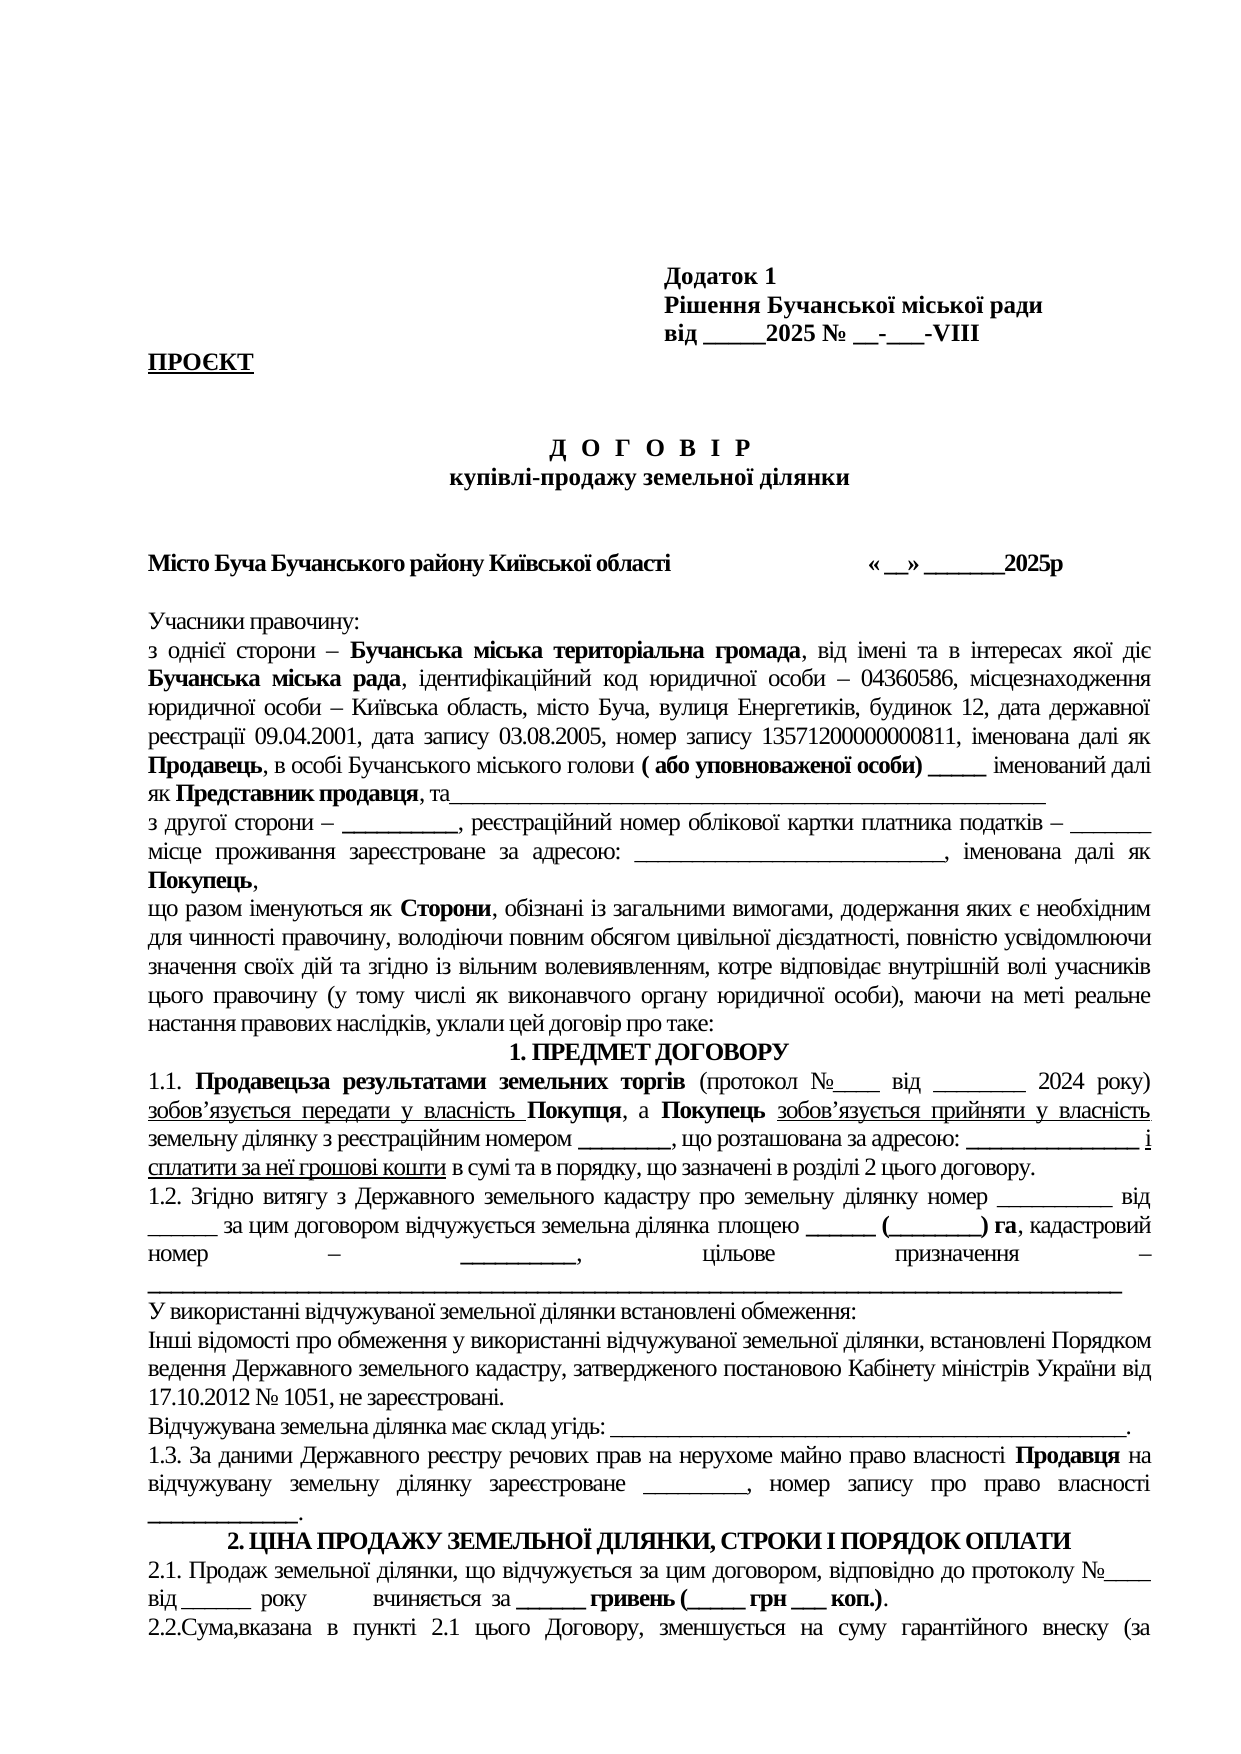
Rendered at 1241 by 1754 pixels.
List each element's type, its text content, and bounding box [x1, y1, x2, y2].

text від _____2025 № __-___-VІІІ [664, 318, 1152, 347]
text Додаток 1 [664, 261, 1152, 290]
text з другої сторони – __________, реєстраційний номер облікової картки платника податків – _______ місце проживання зареєстроване за адресою: ___________________________, іменована далі як Покупець, [148, 807, 1152, 893]
text Відчужувана земельна ділянка має склад угідь: _____________________________________________. [148, 1411, 1152, 1440]
text Інші відомості про обмеження у використанні відчужуваної земельної ділянки, встановлені Порядком ведення Державного земельного кадастру, затвердженого постановою Кабінету міністрів України від 17.10.2012 № 1051, не зареєстровані. [148, 1325, 1152, 1411]
text 2. ЦІНА ПРОДАЖУ ЗЕМЕЛЬНОЇ ДІЛЯНКИ, СТРОКИ І ПОРЯДОК ОПЛАТИ [148, 1526, 1152, 1555]
text що разом іменуються як Сторони, обізнані із загальними вимогами, додержання яких є необхідним для чинності правочину, володіючи повним обсягом цивільної дієздатності, повністю усвідомлюючи значення своїх дій та згідно із вільним волевиявленням, котре відповідає внутрішній волі учасників цього правочину (у тому числі як виконавчого органу юридичної особи), маючи на меті реальне настання правових наслідків, уклали цей договір про таке: [148, 893, 1152, 1037]
text Рішення Бучанської міської ради [664, 290, 1152, 318]
text Місто Буча Бучанського району Київської області « __» _______2025р [148, 548, 1152, 577]
text 1.1. Продавецьза результатами земельних торгів (протокол №____ від ________ 2024 року) зобов’язується передати у власність Покупця, а Покупець зобов’язується прийняти у власність земельну ділянку з реєстраційним номером ________, що розташована за адресою: _______________ і сплатити за неї грошові кошти в сумі та в порядку, що зазначені в розділі 2 цього договору. [148, 1066, 1152, 1181]
text Учасники правочину: [148, 606, 1152, 635]
text з однієї сторони – Бучанська міська територіальна громада, від імені та в інтересах якої діє Бучанська міська рада, ідентифікаційний код юридичної особи – 04360586, місцезнаходження юридичної особи – Київська область, місто Буча, вулиця Енергетиків, будинок 12, дата державної реєстрації 09.04.2001, дата запису 03.08.2005, номер запису 13571200000000811, іменована далі як Продавець, в особі Бучанського міського голови ( або уповноваженої особи) _____ іменований далі як Представник продавця, та____________________________________________________ [148, 635, 1152, 807]
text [148, 1612, 1152, 1641]
text 1.2. Згідно витягу з Державного земельного кадастру про земельну ділянку номер __________ від ______ за цим договором відчужується земельна ділянка площею ______ (________) га, кадастровий номер – __________, цільове призначення – _____________________________________________________________________________________ [148, 1181, 1152, 1296]
text 2.1. Продаж земельної ділянки, що відчужується за цим договором, відповідно до протоколу №____ від ______ року вчиняється за ______ гривень (_____ грн ___ коп.). [148, 1555, 1152, 1612]
text ДОГОВIР [148, 433, 1152, 462]
text 1.3. За даними Державного реєстру речових прав на нерухоме майно право власності Продавця на відчужувану земельну ділянку зареєстроване _________, номер запису про право власності _____________. [148, 1440, 1152, 1526]
text купівлі-продажу земельної ділянки [148, 462, 1152, 491]
text ПРОЄКТ [148, 347, 1152, 376]
text 1. Предмет договору [148, 1037, 1152, 1066]
text У використанні відчужуваної земельної ділянки встановлені обмеження: [148, 1296, 1152, 1325]
